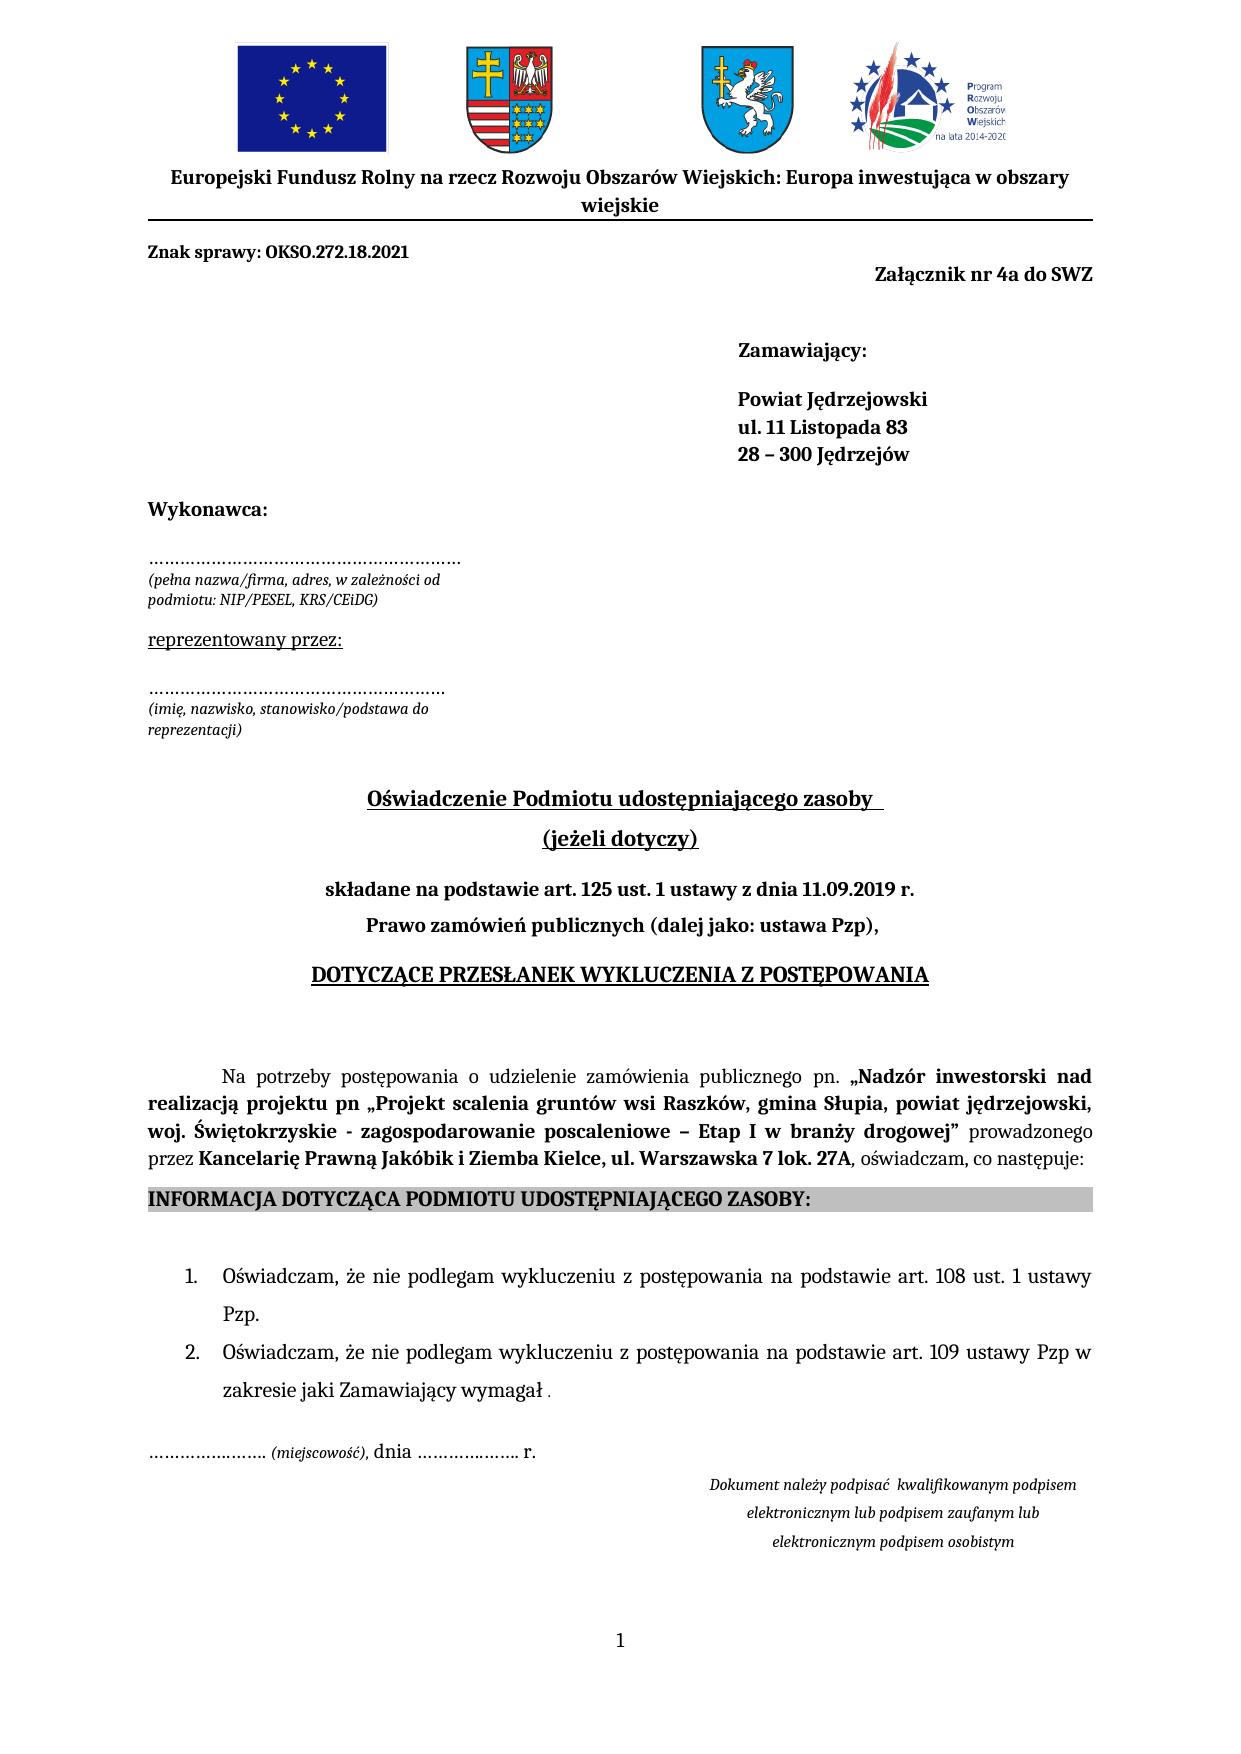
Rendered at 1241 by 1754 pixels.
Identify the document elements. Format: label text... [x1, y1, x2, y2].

text …………………………………………………… [148, 546, 472, 570]
text Prawo zamówień publicznych (dalej jako: ustawa Pzp), [148, 913, 1093, 937]
list Oświadczam, że nie podlegam wykluczeniu z postępowania na podstawie art. 108 ust. 1 ustawy Pzp. [185, 1264, 1093, 1327]
text Powiat Jędrzejowski [148, 388, 1093, 412]
text 28 – 300 Jędrzejów [148, 443, 1093, 467]
text ………………………………………………… [148, 676, 472, 700]
text (jeżeli dotyczy) [148, 826, 1093, 852]
text Oświadczenie Podmiotu udostępniającego zasoby [148, 786, 1093, 812]
text (imię, nazwisko, stanowisko/podstawa do reprezentacji) [148, 700, 472, 739]
text …………….……. (miejscowość), dnia ………….……. r. [148, 1439, 1093, 1463]
text Na potrzeby postępowania o udzielenie zamówienia publicznego pn. „Nadzór inwestorski nad realizacją projektu pn „Projekt scalenia gruntów wsi Raszków, gmina Słupia, powiat jędrzejowski, woj. Świętokrzyskie - zagospodarowanie poscaleniowe – Etap I w branży drogowej” prowadzonego przez Kancelarię Prawną Jakóbik i Ziemba Kielce, ul. Warszawska 7 lok. 27A, oświadczam, co następuje: [148, 1064, 1093, 1171]
text reprezentowany przez: [148, 628, 1093, 652]
text Dokument należy podpisać kwalifikowanym podpisem elektronicznym lub podpisem zaufanym lub elektronicznym podpisem osobistym [694, 1475, 1093, 1552]
text INFORMACJA DOTYCZĄCA PODMIOTU UDOSTĘPNIAJĄCEGO ZASOBY: [148, 1187, 1093, 1212]
text Wykonawca: [148, 498, 1093, 522]
text ul. 11 Listopada 83 [148, 416, 1093, 439]
text Znak sprawy: OKSO.272.18.2021 [148, 241, 1088, 263]
picture [234, 42, 1006, 154]
text Załącznik nr 4a do SWZ [694, 263, 1093, 287]
text składane na podstawie art. 125 ust. 1 ustawy z dnia 11.09.2019 r. [148, 878, 1093, 902]
list Oświadczam, że nie podlegam wykluczeniu z postępowania na podstawie art. 109 ustawy Pzp w zakresie jaki Zamawiający wymagał . [185, 1340, 1093, 1403]
text (pełna nazwa/firma, adres, w zależności od podmiotu: NIP/PESEL, KRS/CEiDG) [148, 570, 472, 610]
text DOTYCZĄCE PRZESŁANEK WYKLUCZENIA Z POSTĘPOWANIA [148, 962, 1093, 988]
text Zamawiający: [738, 338, 1093, 362]
